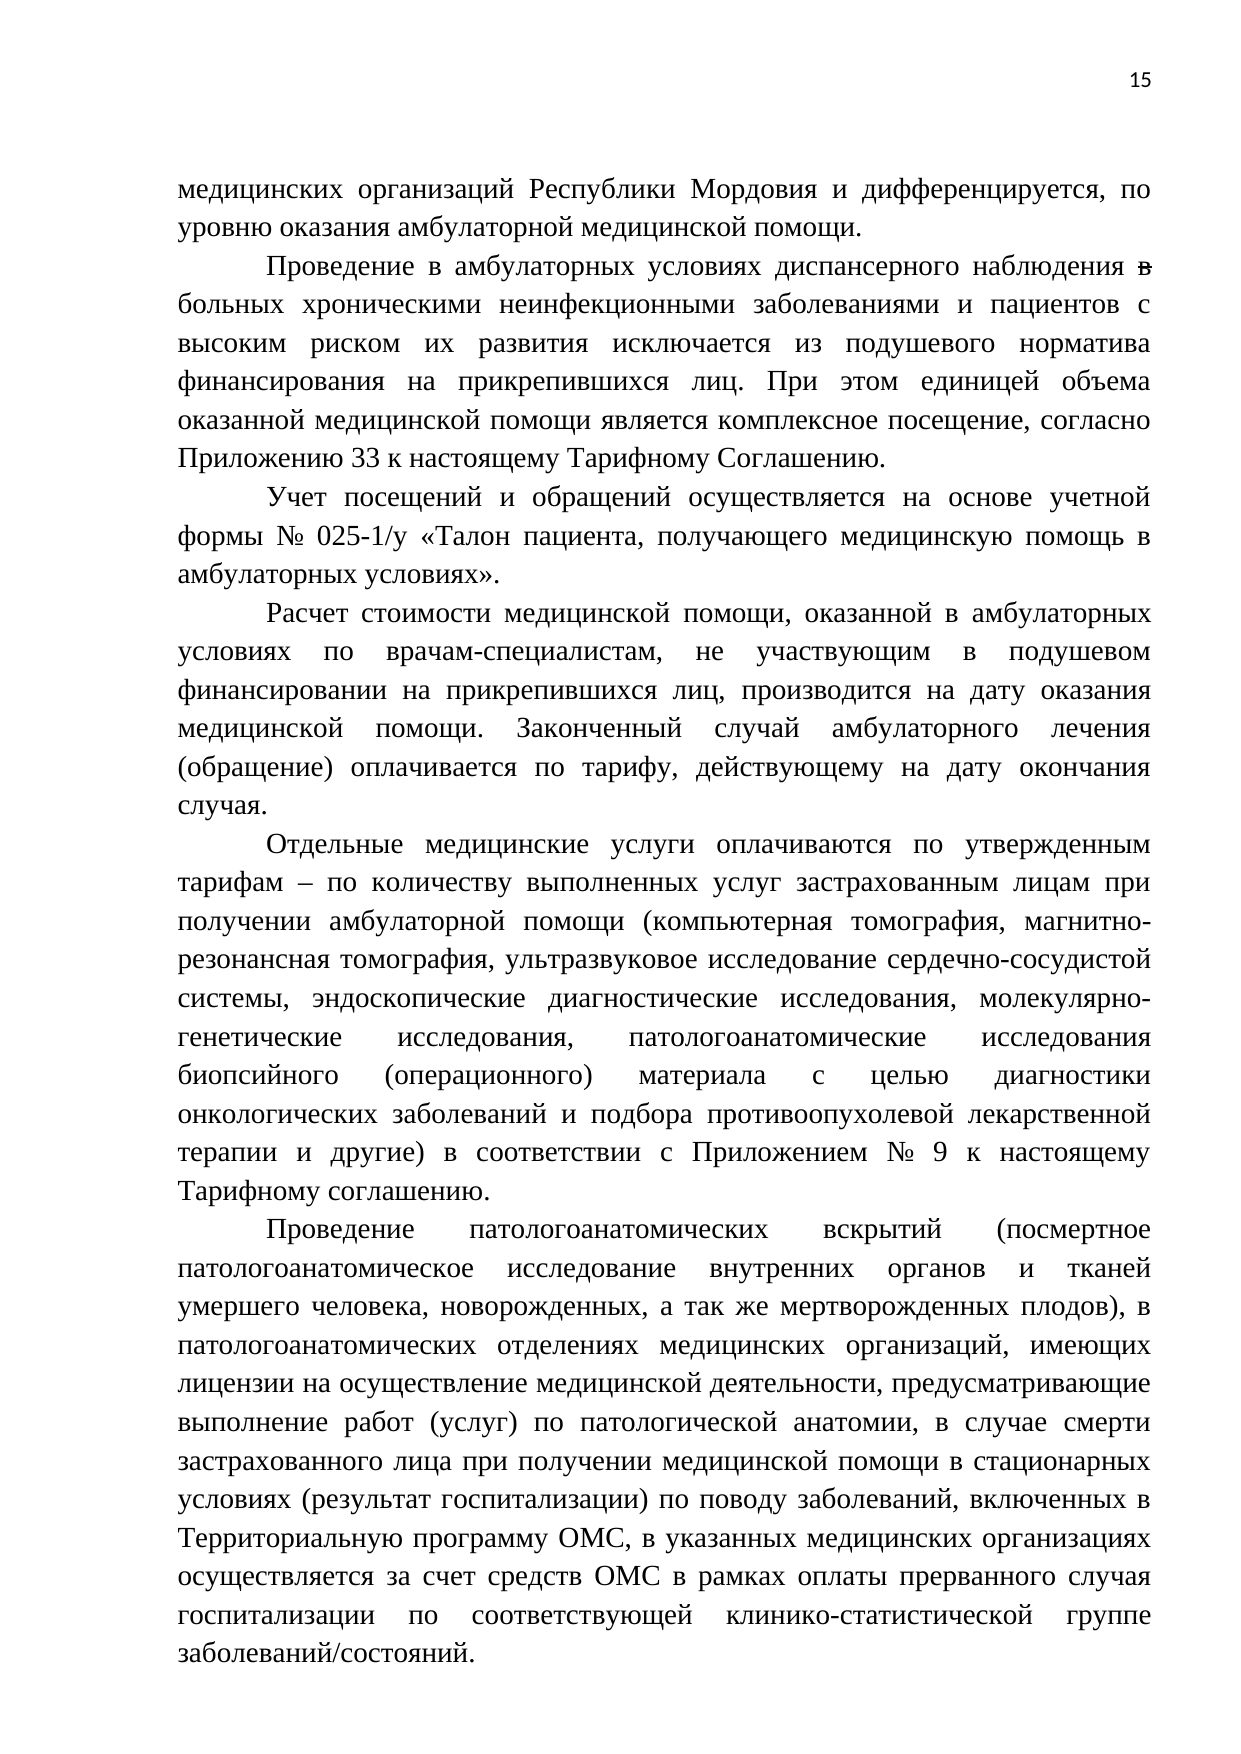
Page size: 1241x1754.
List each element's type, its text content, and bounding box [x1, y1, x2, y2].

text Отдельные медицинские услуги оплачиваются по утвержденным тарифам – по количеству выполненных услуг застрахованным лицам при получении амбулаторной помощи (компьютерная томография, магнитно-резонансная томография, ультразвуковое исследование сердечно-сосудистой системы, эндоскопические диагностические исследования, молекулярно-генетические исследования, патологоанатомические исследования биопсийного (операционного) материала с целью диагностики онкологических заболеваний и подбора противоопухолевой лекарственной терапии и другие) в соответствии с Приложением № 9 к настоящему Тарифному соглашению. [177, 826, 1152, 1206]
text Учет посещений и обращений осуществляется на основе учетной формы № 025-1/у «Талон пациента, получающего медицинскую помощь в амбулаторных условиях». [177, 479, 1152, 590]
text Расчет стоимости медицинской помощи, оказанной в амбулаторных условиях по врачам-специалистам, не участвующим в подушевом финансировании на прикрепившихся лиц, производится на дату оказания медицинской помощи. Законченный случай амбулаторного лечения (обращение) оплачивается по тарифу, действующему на дату окончания случая. [177, 595, 1152, 821]
title Проведение патологоанатомических вскрытий (посмертное патологоанатомическое исследование внутренних органов и тканей умершего человека, новорожденных, а так же мертворожденных плодов), в патологоанатомических отделениях медицинских организаций, имеющих лицензии на осуществление медицинской деятельности, предусматривающие выполнение работ (услуг) по патологической анатомии, в случае смерти застрахованного лица при получении медицинской помощи в стационарных условиях (результат госпитализации) по поводу заболеваний, включенных в Территориальную программу ОМС, в указанных медицинских организациях осуществляется за счет средств ОМС в рамках оплаты прерванного случая госпитализации по соответствующей клинико-статистической группе заболеваний/состояний. [177, 1211, 1152, 1669]
text Проведение в амбулаторных условиях диспансерного наблюдения в больных хроническими неинфекционными заболеваниями и пациентов с высоким риском их развития исключается из подушевого норматива финансирования на прикрепившихся лиц. При этом единицей объема оказанной медицинской помощи является комплексное посещение, согласно Приложению 33 к настоящему Тарифному Соглашению. [177, 248, 1152, 474]
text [177, 171, 1152, 243]
